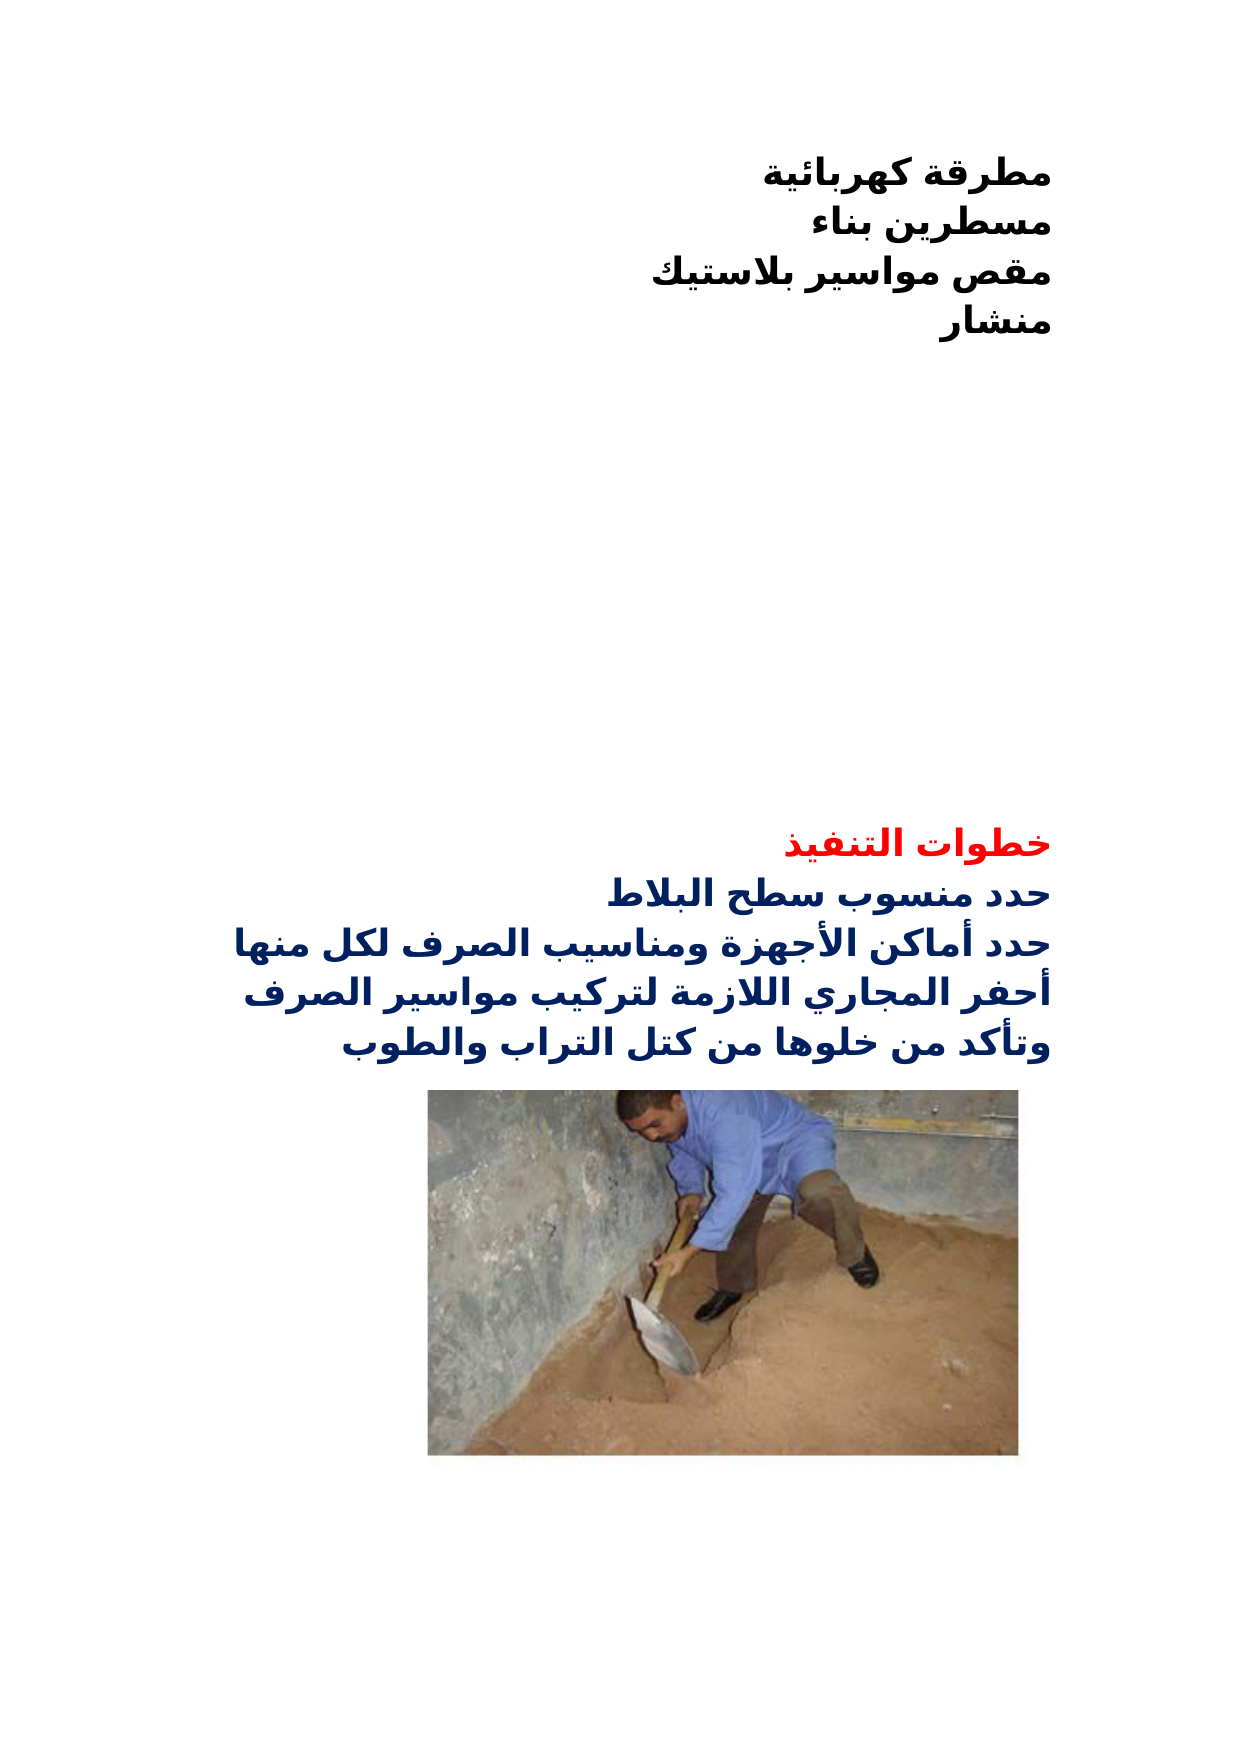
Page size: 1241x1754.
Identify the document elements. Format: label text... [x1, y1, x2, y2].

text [187, 150, 1053, 374]
text خطوات التنفيذ حدد منسوب سطح البلاط حدد أماكن الأجهزة ومناسيب الصرف لكل منها أحفر المجاري اللازمة لتركيب مواسير الصرف وتأكد من خلوها من كتل التراب والطوب [187, 822, 1053, 1063]
picture [427, 1090, 1053, 1559]
